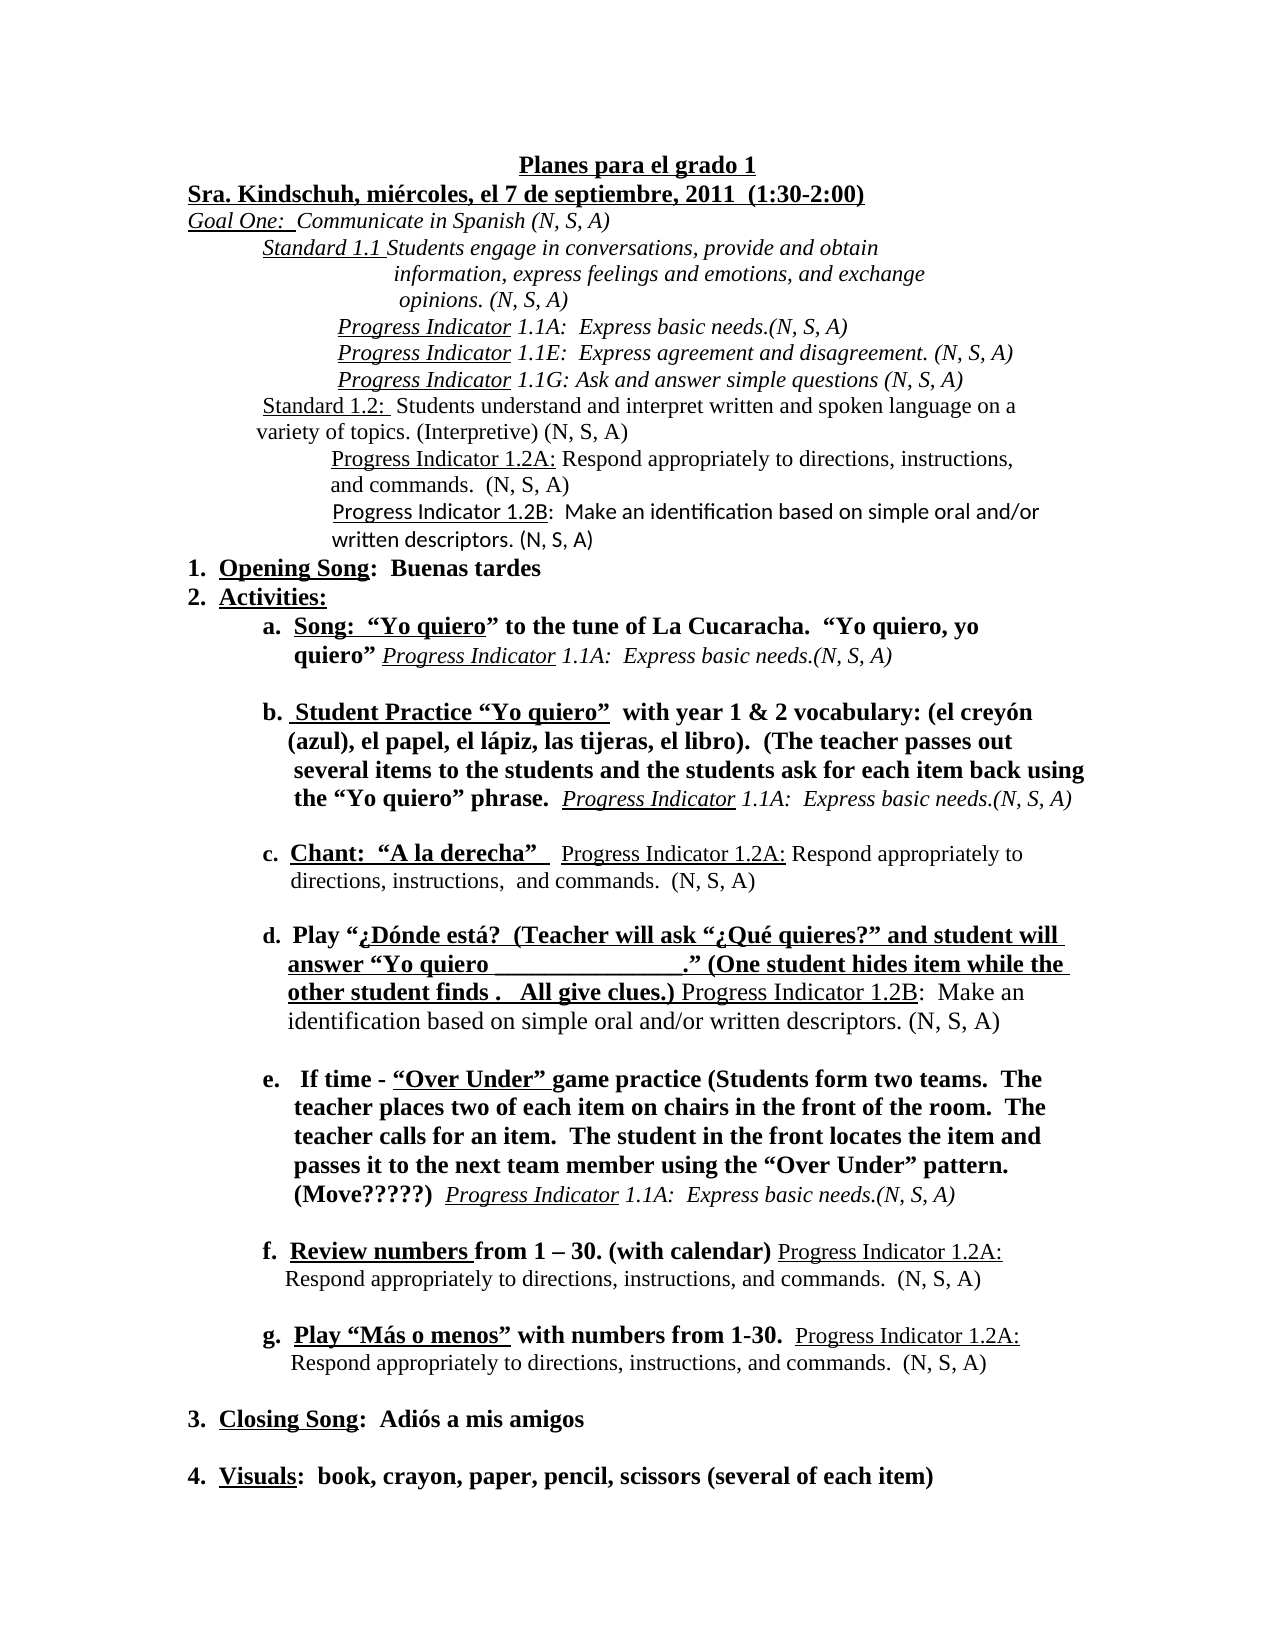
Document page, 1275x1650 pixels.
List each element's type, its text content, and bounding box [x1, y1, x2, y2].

text variety of topics. (Interpretive) (N, S, A) [187, 418, 1087, 445]
text d. Play “¿Dónde está? (Teacher will ask “¿Qué quieres?” and student will [187, 920, 1087, 949]
text Respond appropriately to directions, instructions, and commands. (N, S, A) [187, 1265, 1087, 1291]
text (azul), el papel, el lápiz, las tijeras, el libro). (The teacher passes out [262, 726, 1087, 755]
text answer “Yo quiero _______________.” (One student hides item while the [187, 949, 1087, 977]
text 1. Opening Song: Buenas tardes [187, 553, 1087, 582]
text 4. Visuals: book, crayon, paper, pencil, scissors (several of each item) [187, 1461, 1087, 1490]
text several items to the students and the students ask for each item back using [262, 755, 1087, 783]
text information, express feelings and emotions, and exchange [187, 260, 1087, 287]
text Progress Indicator 1.2A: Respond appropriately to directions, instructions, [187, 445, 1087, 471]
text other student finds . All give clues.) Progress Indicator 1.2B: Make an [187, 977, 1087, 1006]
text and commands. (N, S, A) [187, 471, 1087, 497]
text opinions. (N, S, A) [187, 287, 1087, 313]
text Goal One: Communicate in Spanish (N, S, A) [187, 207, 1087, 234]
text a. Song: “Yo quiero” to the tune of La Cucaracha. “Yo quiero, yo [187, 611, 1087, 640]
text Standard 1.2: Students understand and interpret written and spoken language on a [187, 392, 1087, 418]
text Planes para el grado 1 [187, 150, 1087, 179]
text c. Chant: “A la derecha” Progress Indicator 1.2A: Respond appropriately to [187, 838, 1087, 867]
text b. Student Practice “Yo quiero” with year 1 & 2 vocabulary: (el creyón [262, 697, 1087, 726]
text 3. Closing Song: Adiós a mis amigos [187, 1404, 1087, 1433]
text (Move?????) Progress Indicator 1.1A: Express basic needs.(N, S, A) [187, 1179, 1087, 1207]
text Progress Indicator 1.2B: Make an identification based on simple oral and/or [187, 497, 1087, 525]
text the “Yo quiero” phrase. Progress Indicator 1.1A: Express basic needs.(N, S, A) [262, 783, 1087, 812]
text Sra. Kindschuh, miércoles, el 7 de septiembre, 2011 (1:30-2:00) [187, 179, 1087, 207]
text Respond appropriately to directions, instructions, and commands. (N, S, A) [187, 1349, 1087, 1375]
text f. Review numbers from 1 – 30. (with calendar) Progress Indicator 1.2A: [187, 1236, 1087, 1265]
text passes it to the next team member using the “Over Under” pattern. [187, 1150, 1087, 1179]
text teacher calls for an item. The student in the front locates the item and [187, 1121, 1087, 1150]
text directions, instructions, and commands. (N, S, A) [187, 867, 1087, 894]
list If time - “Over Under” game practice (Students form two teams. The [262, 1064, 1087, 1092]
text teacher places two of each item on chairs in the front of the room. The [187, 1092, 1087, 1121]
text identification based on simple oral and/or written descriptors. (N, S, A) [187, 1006, 1087, 1035]
text g. Play “Más o menos” with numbers from 1-30. Progress Indicator 1.2A: [187, 1320, 1087, 1349]
text written descriptors. (N, S, A) [187, 525, 1087, 553]
text Progress Indicator 1.1E: Express agreement and disagreement. (N, S, A) [187, 339, 1087, 366]
text 2. Activities: [187, 582, 1087, 611]
text Progress Indicator 1.1A: Express basic needs.(N, S, A) [187, 313, 1087, 339]
text quiero” Progress Indicator 1.1A: Express basic needs.(N, S, A) [187, 640, 1087, 668]
text Progress Indicator 1.1G: Ask and answer simple questions (N, S, A) [187, 366, 1087, 392]
text Standard 1.1 Students engage in conversations, provide and obtain [187, 234, 1087, 260]
